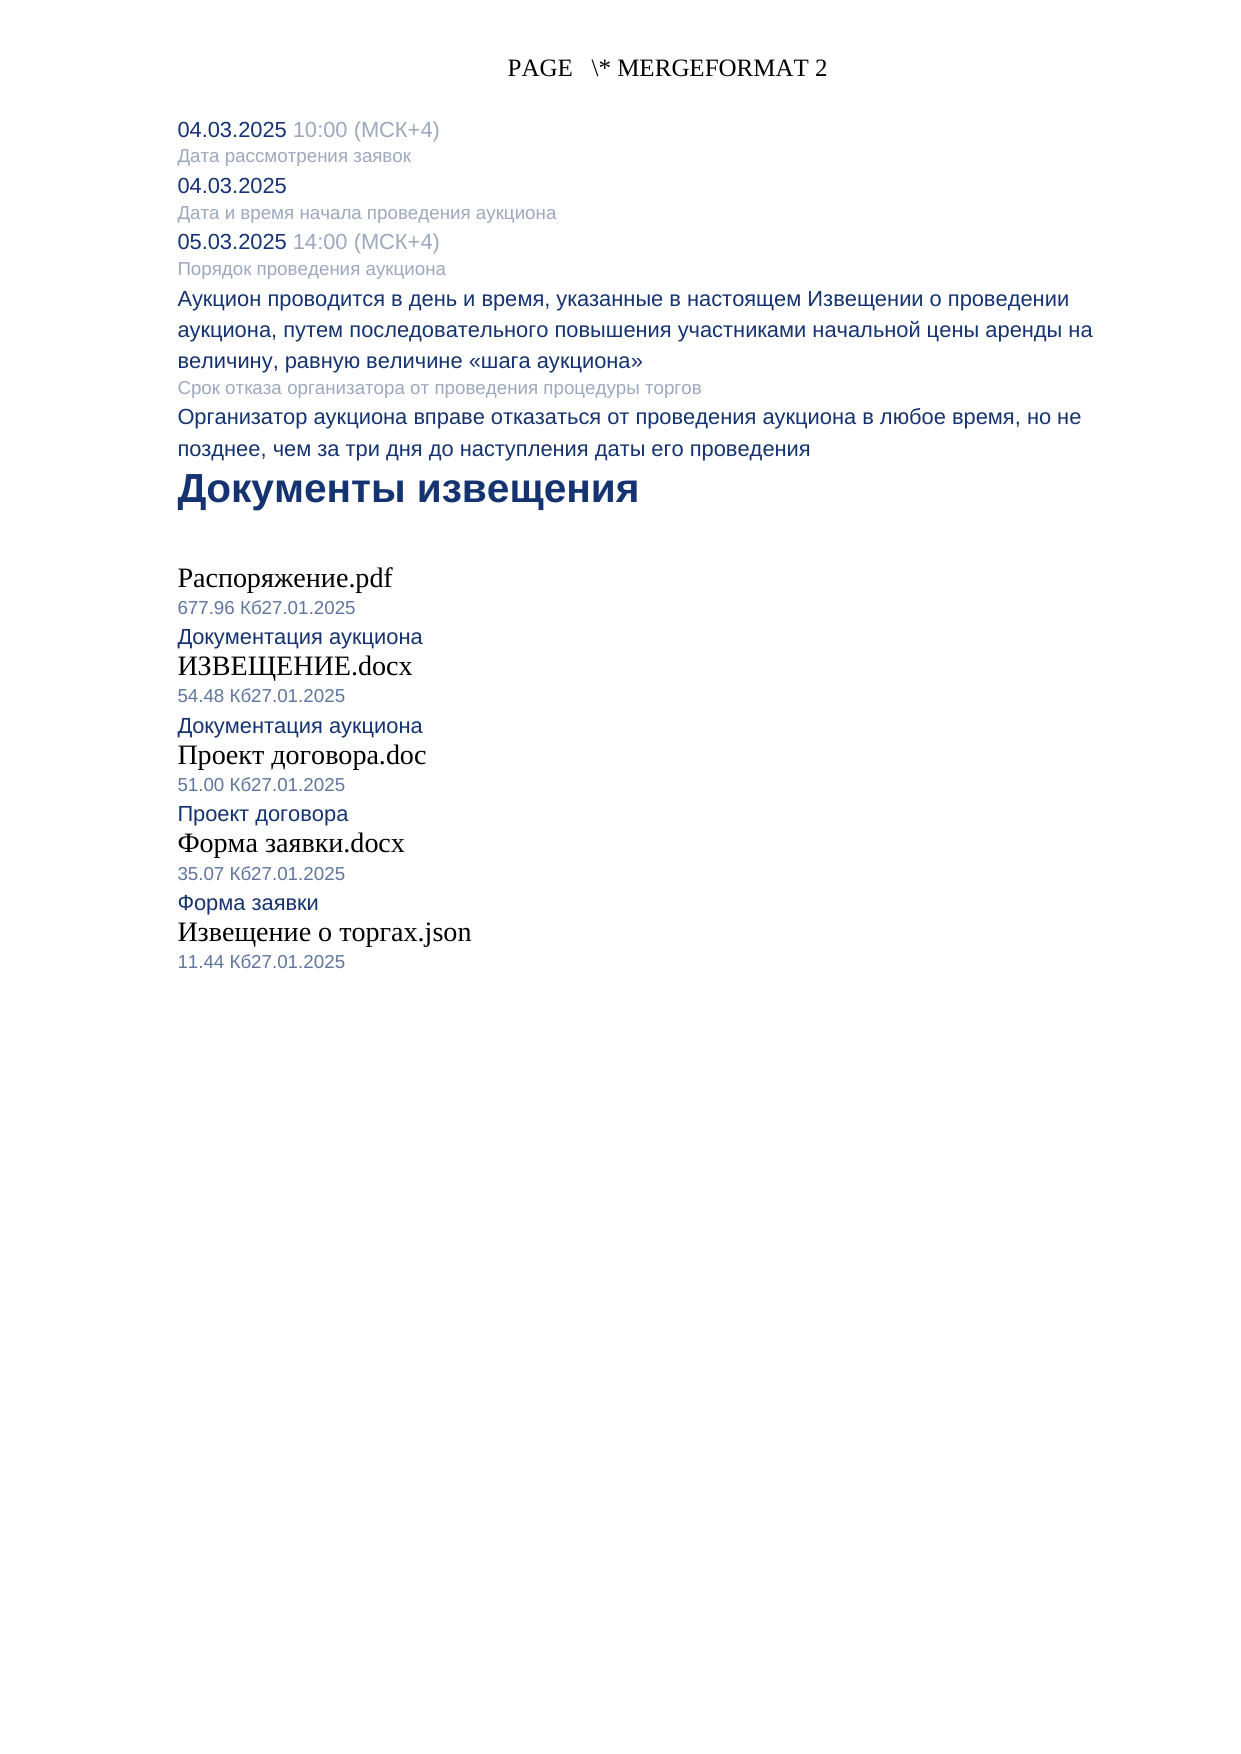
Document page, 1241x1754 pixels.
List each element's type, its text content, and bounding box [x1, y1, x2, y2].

text 54.48 Кб27.01.2025 [177, 682, 1152, 707]
text Срок отказа организатора от проведения процедуры торгов [177, 373, 1152, 398]
text 04.03.2025 [177, 167, 1152, 198]
text Порядок проведения аукциона [177, 254, 1152, 279]
text 04.03.2025 10:00 (МСК+4) [177, 111, 1152, 142]
text Документация аукциона [177, 618, 1152, 649]
text Проект договора.doc [177, 738, 1152, 770]
text Дата рассмотрения заявок [177, 142, 1152, 167]
text 35.07 Кб27.01.2025 [177, 859, 1152, 884]
text ИЗВЕЩЕНИЕ.docx [177, 649, 1152, 682]
text 677.96 Кб27.01.2025 [177, 593, 1152, 618]
text 51.00 Кб27.01.2025 [177, 770, 1152, 795]
text 11.44 Кб27.01.2025 [177, 948, 1152, 973]
text Документация аукциона [177, 707, 1152, 738]
text Извещение о торгах.json [177, 915, 1152, 948]
text Дата и время начала проведения аукциона [177, 198, 1152, 223]
text Организатор аукциона вправе отказаться от проведения аукциона в любое время, но не позднее, чем за три дня до наступления даты его проведения [177, 398, 1152, 461]
text Документы извещения [177, 461, 1152, 511]
text Проект договора [177, 795, 1152, 827]
text Распоряжение.pdf [177, 561, 1152, 593]
text Аукцион проводится в день и время, указанные в настоящем Извещении о проведении аукциона, путем последовательного повышения участниками начальной цены аренды на величину, равную величине «шага аукциона» [177, 279, 1152, 373]
text Форма заявки.docx [177, 827, 1152, 859]
text Форма заявки [177, 884, 1152, 915]
text 05.03.2025 14:00 (МСК+4) [177, 223, 1152, 254]
